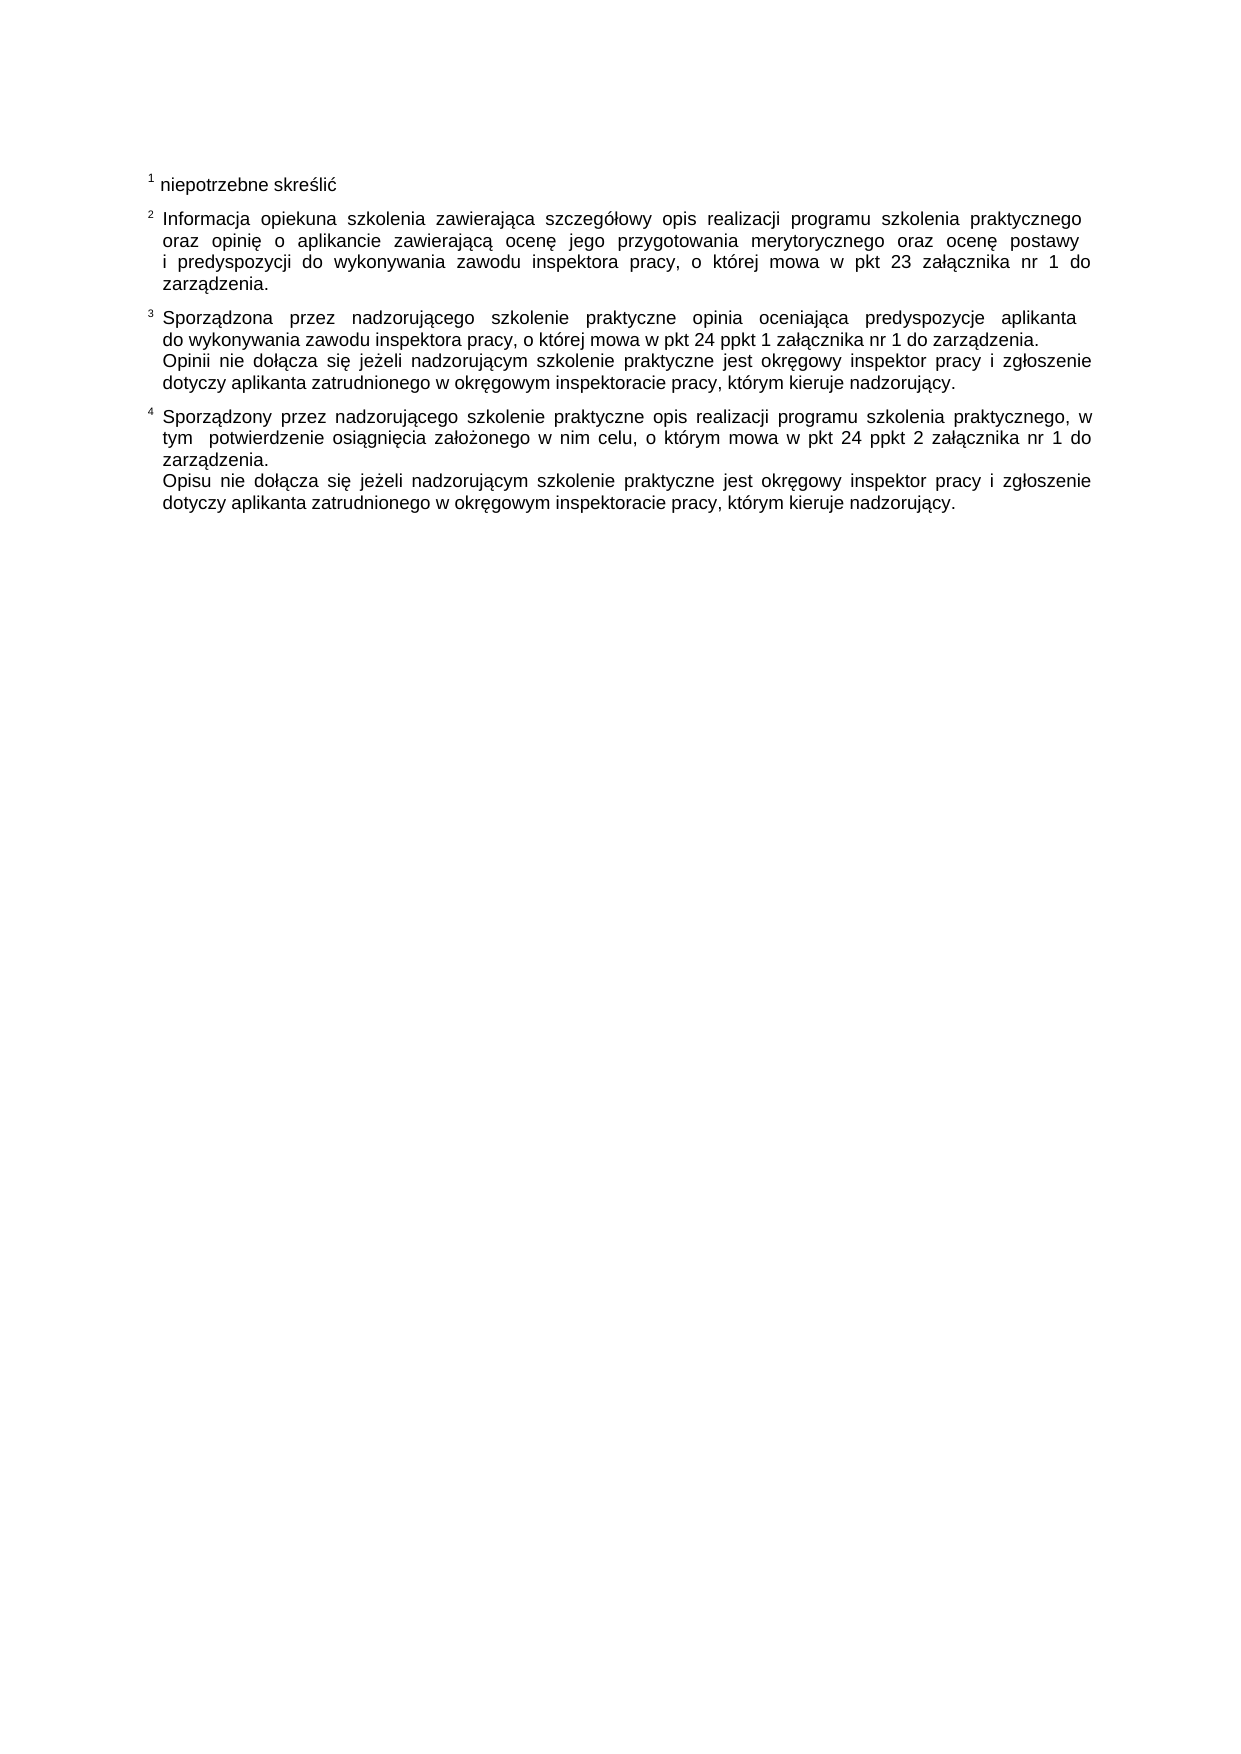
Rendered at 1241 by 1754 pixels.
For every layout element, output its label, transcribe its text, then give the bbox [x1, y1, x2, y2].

text 3 Sporządzona przez nadzorującego szkolenie praktyczne opinia oceniająca predyspozycje aplikanta do wykonywania zawodu inspektora pracy, o której mowa w pkt 24 ppkt 1 załącznika nr 1 do zarządzenia. [148, 307, 1093, 350]
text 1 niepotrzebne skreślić [148, 172, 1093, 196]
text Opinii nie dołącza się jeżeli nadzorującym szkolenie praktyczne jest okręgowy inspektor pracy i zgłoszenie dotyczy aplikanta zatrudnionego w okręgowym inspektoracie pracy, którym kieruje nadzorujący. [148, 350, 1093, 393]
text 4 Sporządzony przez nadzorującego szkolenie praktyczne opis realizacji programu szkolenia praktycznego, w tym potwierdzenie osiągnięcia założonego w nim celu, o którym mowa w pkt 24 ppkt 2 załącznika nr 1 do zarządzenia. [148, 406, 1093, 470]
text 2 Informacja opiekuna szkolenia zawierająca szczegółowy opis realizacji programu szkolenia praktycznego oraz opinię o aplikancie zawierającą ocenę jego przygotowania merytorycznego oraz ocenę postawy i predyspozycji do wykonywania zawodu inspektora pracy, o której mowa w pkt 23 załącznika nr 1 do zarządzenia. [148, 208, 1093, 294]
text Opisu nie dołącza się jeżeli nadzorującym szkolenie praktyczne jest okręgowy inspektor pracy i zgłoszenie dotyczy aplikanta zatrudnionego w okręgowym inspektoracie pracy, którym kieruje nadzorujący. [162, 470, 1093, 513]
